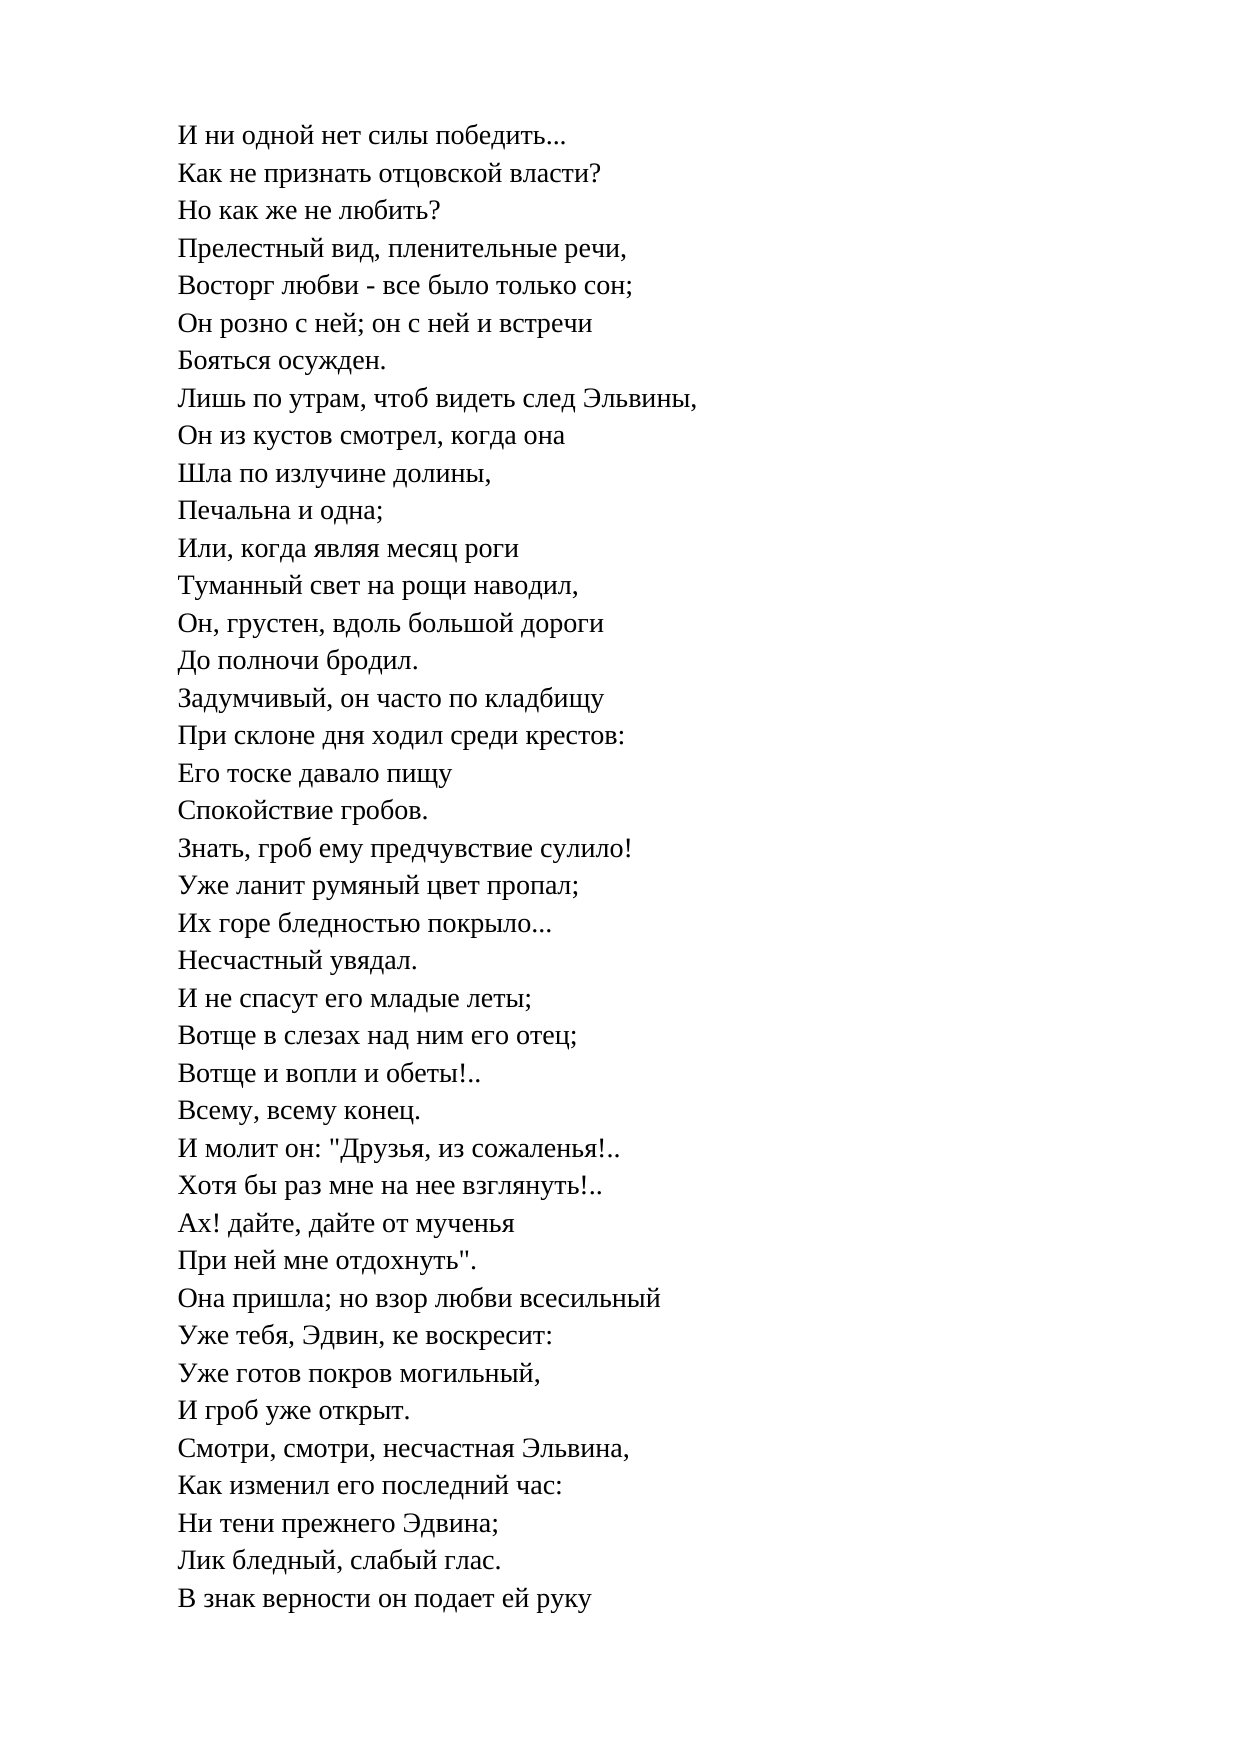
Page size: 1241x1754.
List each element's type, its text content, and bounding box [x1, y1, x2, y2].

text Уже готов покров могильный, [177, 1356, 1152, 1388]
text И не спасут его младые леты; [177, 981, 1152, 1013]
text Вотще и вопли и обеты!.. [177, 1056, 1152, 1088]
text Лишь по утрам, чтоб видеть след Эльвины, [177, 381, 1152, 413]
text Он розно с ней; он с ней и встречи [177, 306, 1152, 338]
text Уже ланит румяный цвет пропал; [177, 868, 1152, 901]
text Хотя бы раз мне на нее взглянуть!.. [177, 1168, 1152, 1201]
text И молит он: "Друзья, из сожаленья!.. [177, 1131, 1152, 1163]
text Ах! дайте, дайте от мученья [177, 1206, 1152, 1238]
text При склоне дня ходил среди крестов: [177, 718, 1152, 751]
text Прелестный вид, пленительные речи, [177, 231, 1152, 263]
text Но как же не любить? [177, 193, 1152, 226]
text При ней мне отдохнуть". [177, 1243, 1152, 1276]
text Несчастный увядал. [177, 943, 1152, 976]
text Восторг любви - все было только сон; [177, 268, 1152, 301]
text И ни одной нет силы победить... [177, 118, 1152, 151]
text И гроб уже открыт. [177, 1393, 1152, 1426]
text Спокойствие гробов. [177, 793, 1152, 826]
text Печальна и одна; [177, 493, 1152, 526]
text Всему, всему конец. [177, 1093, 1152, 1126]
text Шла по излучине долины, [177, 456, 1152, 488]
text Знать, гроб ему предчувствие сулило! [177, 831, 1152, 863]
text Лик бледный, слабый глас. [177, 1543, 1152, 1576]
text Их горе бледностью покрыло... [177, 906, 1152, 938]
text Он, грустен, вдоль большой дороги [177, 606, 1152, 638]
text Туманный свет на рощи наводил, [177, 568, 1152, 601]
text Смотри, смотри, несчастная Эльвина, [177, 1431, 1152, 1463]
text Или, когда являя месяц роги [177, 531, 1152, 563]
text Его тоске давало пищу [177, 756, 1152, 788]
text Задумчивый, он часто по кладбищу [177, 681, 1152, 713]
text Как изменил его последний час: [177, 1468, 1152, 1501]
text Он из кустов смотрел, когда она [177, 418, 1152, 451]
text В знак верности он подает ей руку [177, 1581, 1152, 1613]
text До полночи бродил. [177, 643, 1152, 676]
text Как не признать отцовской власти? [177, 156, 1152, 188]
text Она пришла; но взор любви всесильный [177, 1281, 1152, 1313]
text Вотще в слезах над ним его отец; [177, 1018, 1152, 1051]
text Уже тебя, Эдвин, ке воскресит: [177, 1318, 1152, 1351]
text Бояться осужден. [177, 343, 1152, 376]
text Ни тени прежнего Эдвина; [177, 1506, 1152, 1538]
